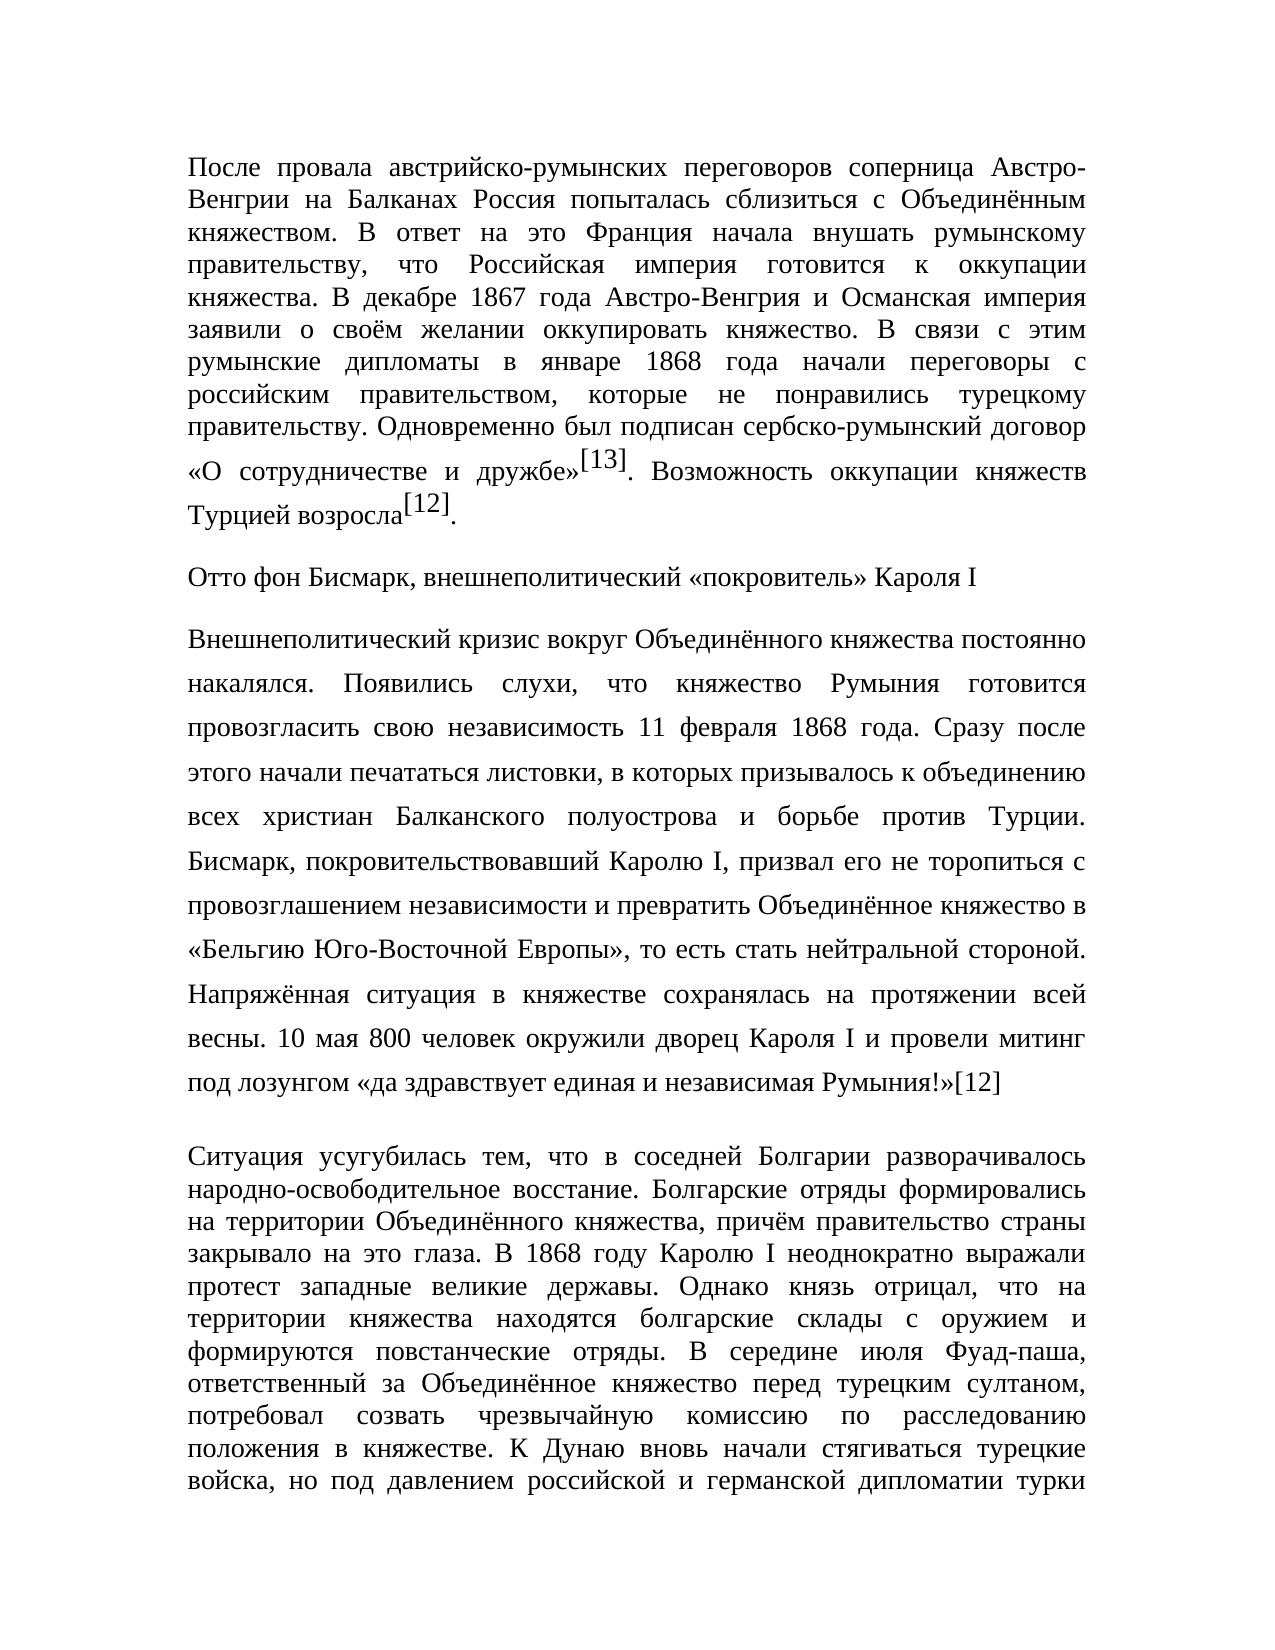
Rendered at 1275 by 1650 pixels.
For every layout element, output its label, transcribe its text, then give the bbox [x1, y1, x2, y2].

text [187, 1139, 1087, 1496]
text Внешнеполитический кризис вокруг Объединённого княжества постоянно накалялся. Появились слухи, что княжество Румыния готовится провозгласить свою независимость 11 февраля 1868 года. Сразу после этого начали печататься листовки, в которых призывалось к объединению всех христиан Балканского полуострова и борьбе против Турции. Бисмарк, покровительствовавший Каролю I, призвал его не торопиться с провозглашением независимости и превратить Объединённое княжество в «Бельгию Юго-Восточной Европы», то есть стать нейтральной стороной. Напряжённая ситуация в княжестве сохранялась на протяжении всей весны. 10 мая 800 человек окружили дворец Кароля I и провели митинг под лозунгом «да здравствует единая и независимая Румыния!»[12] [187, 622, 1087, 1110]
text Отто фон Бисмарк, внешнеполитический «покровитель» Кароля I [187, 560, 1087, 592]
text После провала австрийско-румынских переговоров соперница Австро-Венгрии на Балканах Россия попыталась сблизиться с Объединённым княжеством. В ответ на это Франция начала внушать румынскому правительству, что Российская империя готовится к оккупации княжества. В декабре 1867 года Австро-Венгрия и Османская империя заявили о своём желании оккупировать княжество. В связи с этим румынские дипломаты в январе 1868 года начали переговоры с российским правительством, которые не понравились турецкому правительству. Одновременно был подписан сербско-румынский договор «О сотрудничестве и дружбе»[13]. Возможность оккупации княжеств Турцией возросла[12]. [187, 150, 1087, 530]
